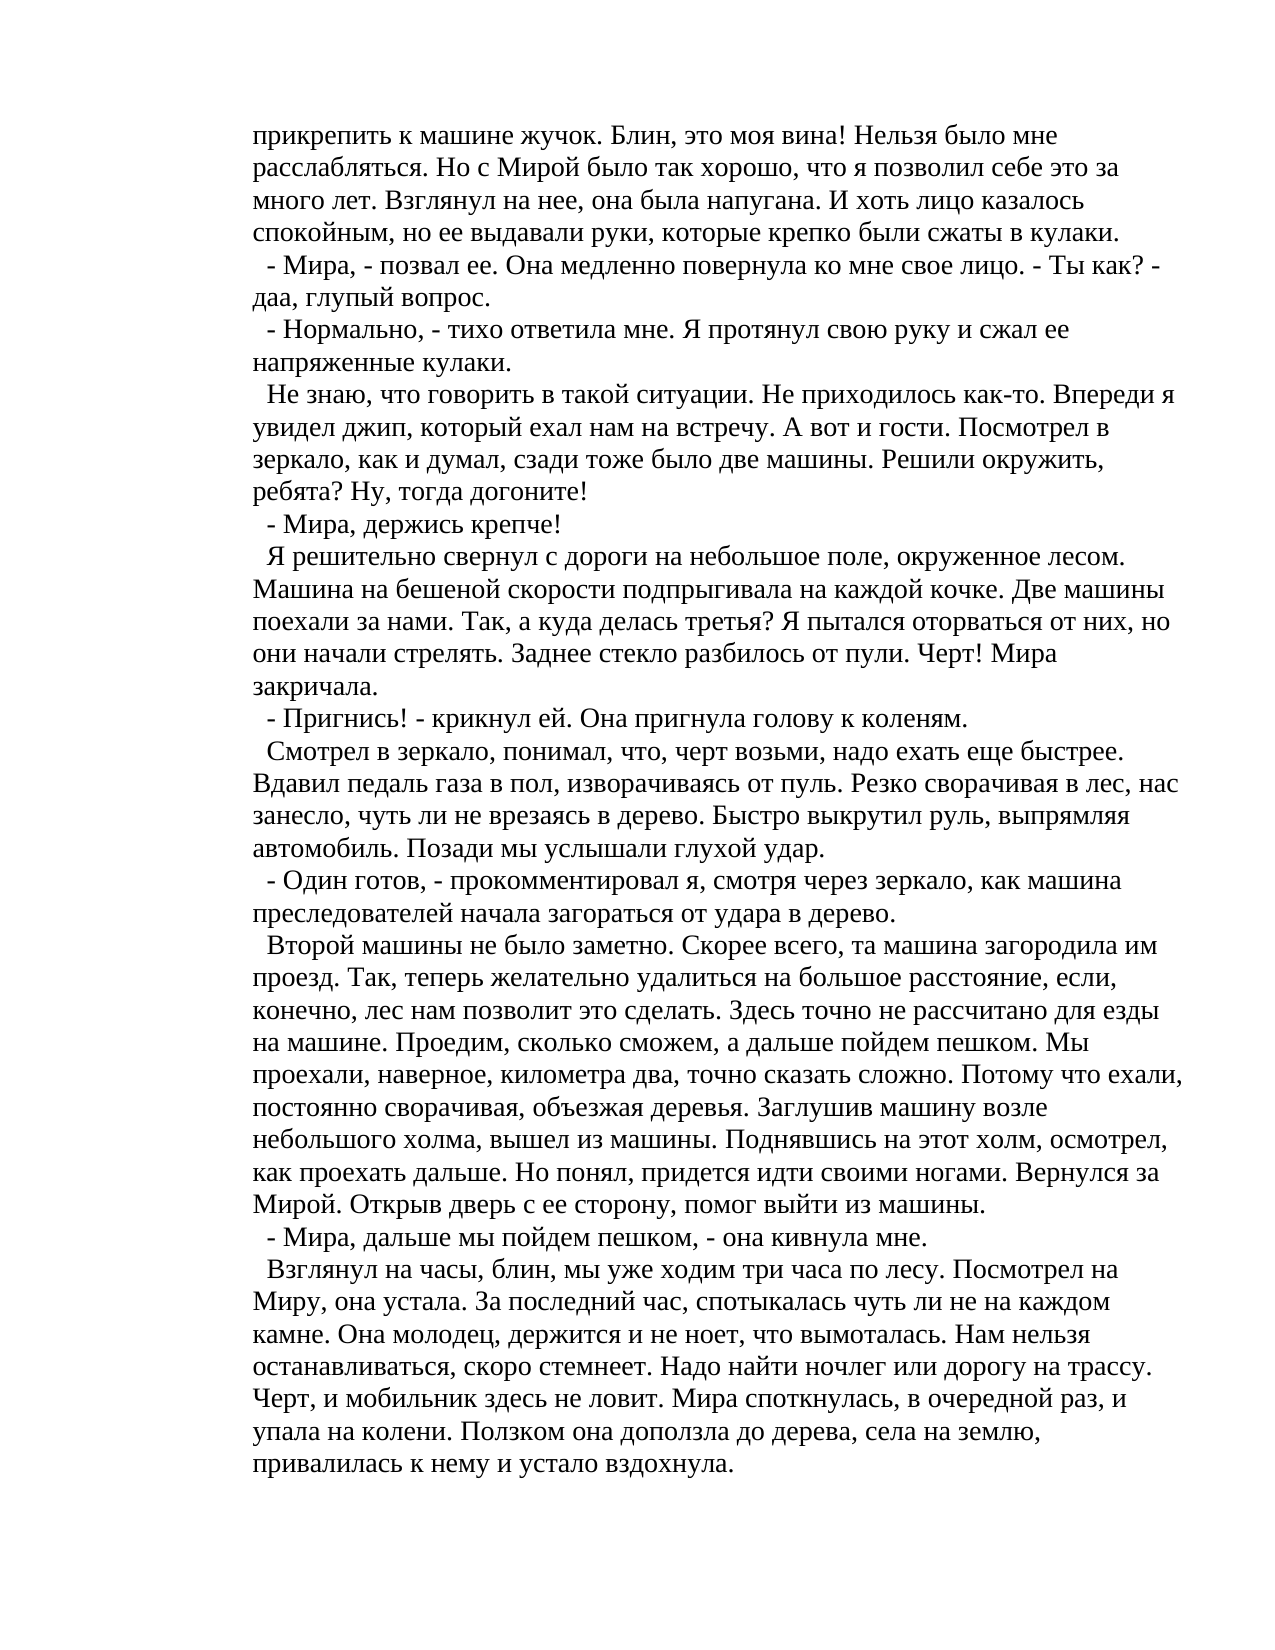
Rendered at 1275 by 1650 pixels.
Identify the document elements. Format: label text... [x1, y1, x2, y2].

text Смотрел в зеркало, понимал, что, черт возьми, надо ехать еще быстрее. Вдавил педаль газа в пол, изворачиваясь от пуль. Резко сворачивая в лес, нас занесло, чуть ли не врезаясь в дерево. Быстро выкрутил руль, выпрямляя автомобиль. Позади мы услышали глухой удар. [252, 734, 1186, 863]
text - Пригнись! - крикнул ей. Она пригнула голову к коленям. [252, 701, 1186, 734]
text Не знаю, что говорить в такой ситуации. Не приходилось как-то. Впереди я увидел джип, который ехал нам на встречу. А вот и гости. Посмотрел в зеркало, как и думал, сзади тоже было две машины. Решили окружить, ребята? Ну, тогда догоните! [252, 377, 1186, 507]
text Я решительно свернул с дороги на небольшое поле, окруженное лесом. Машина на бешеной скорости подпрыгивала на каждой кочке. Две машины поехали за нами. Так, а куда делась третья? Я пытался оторваться от них, но они начали стрелять. Заднее стекло разбилось от пули. Черт! Мира закричала. [252, 539, 1186, 701]
text - Один готов, - прокомментировал я, смотря через зеркало, как машина преследователей начала загораться от удара в дерево. [252, 863, 1186, 928]
text Второй машины не было заметно. Скорее всего, та машина загородила им проезд. Так, теперь желательно удалиться на большое расстояние, если, конечно, лес нам позволит это сделать. Здесь точно не рассчитано для езды на машине. Проедим, сколько сможем, а дальше пойдем пешком. Мы проехали, наверное, километра два, точно сказать сложно. Потому что ехали, постоянно сворачивая, объезжая деревья. Заглушив машину возле небольшого холма, вышел из машины. Поднявшись на этот холм, осмотрел, как проехать дальше. Но понял, придется идти своими ногами. Вернулся за Мирой. Открыв дверь с ее сторону, помог выйти из машины. [252, 928, 1186, 1219]
text Взглянул на часы, блин, мы уже ходим три часа по лесу. Посмотрел на Миру, она устала. За последний час, спотыкалась чуть ли не на каждом камне. Она молодец, держится и не ноет, что вымоталась. Нам нельзя останавливаться, скоро стемнеет. Надо найти ночлег или дорогу на трассу. Черт, и мобильник здесь не ловит. Мира споткнулась, в очередной раз, и упала на колени. Ползком она доползла до дерева, села на землю, привалилась к нему и устало вздохнула. [252, 1252, 1186, 1479]
text - Мира, держись крепче! [252, 507, 1186, 539]
text - Нормально, - тихо ответила мне. Я протянул свою руку и сжал ее напряженные кулаки. [252, 312, 1186, 377]
text - Мира, дальше мы пойдем пешком, - она кивнула мне. [252, 1219, 1186, 1252]
text - Мира, - позвал ее. Она медленно повернула ко мне свое лицо. - Ты как? - даа, глупый вопрос. [252, 248, 1186, 312]
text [252, 118, 1186, 248]
